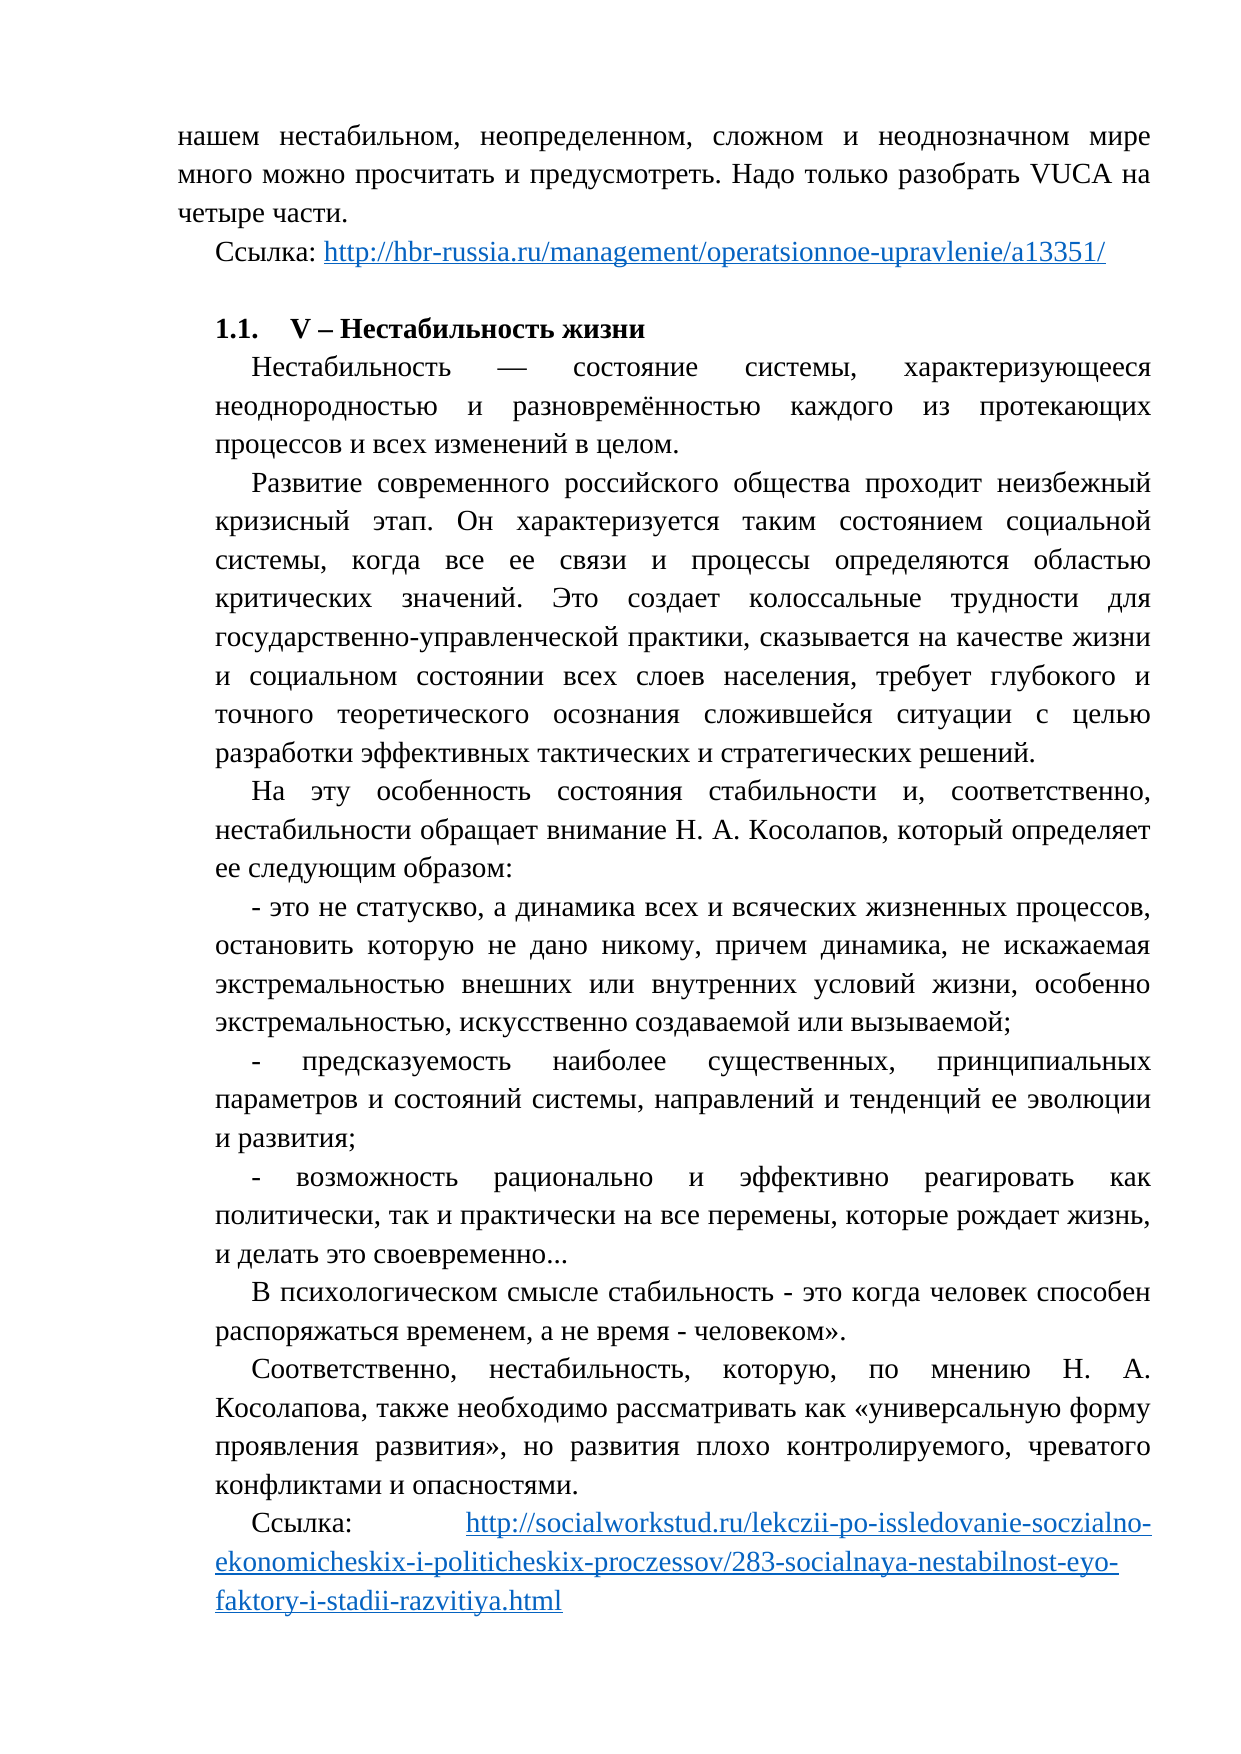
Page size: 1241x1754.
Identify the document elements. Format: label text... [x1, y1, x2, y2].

text На эту особенность состояния стабильности и, соответственно, нестабильности обращает внимание Н. А. Косолапов, который определяет ее следующим образом: [215, 773, 1152, 884]
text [177, 118, 1152, 229]
text Нестабильность — состояние системы, характеризующееся неоднородностью и разновремённостью каждого из протекающих процессов и всех изменений в целом. [215, 349, 1152, 460]
list V – Нестабильность жизни [215, 311, 1152, 344]
text В психологическом смысле стабильность - это когда человек способен распоряжаться временем, а не время - человеком». [215, 1274, 1152, 1346]
text Развитие современного российского общества проходит неизбежный кризисный этап. Он характеризуется таким состоянием социальной системы, когда все ее связи и процессы определяются областью критических значений. Это создает колоссальные трудности для государственно-управленческой практики, сказывается на качестве жизни и социальном состоянии всех слоев населения, требует глубокого и точного теоретического осознания сложившейся ситуации с целью разработки эффективных тактических и стратегических решений. [215, 465, 1152, 768]
text Соответственно, нестабильность, которую, по мнению Н. А. Косолапова, также необходимо рассматривать как «универсальную форму проявления развития», но развития плохо контролируемого, чреватого конфликтами и опасностями. [215, 1351, 1152, 1501]
text - это не статускво, а динамика всех и всяческих жизненных процессов, остановить которую не дано никому, причем динамика, не искажаемая экстремальностью внешних или внутренних условий жизни, особенно экстремальностью, искусственно создаваемой или вызываемой; [215, 889, 1152, 1038]
text - возможность рационально и эффективно реагировать как политически, так и практически на все перемены, которые рождает жизнь, и делать это своевременно... [215, 1159, 1152, 1269]
text - предсказуемость наиболее существенных, принципиальных параметров и состояний системы, направлений и тенденций ее эволюции и развития; [215, 1043, 1152, 1154]
text Ссылка: http://socialworkstud.ru/lekczii-po-issledovanie-soczialno-ekonomicheskix-i-politicheskix-proczessov/283-socialnaya-nestabilnost-eyo-faktory-i-stadii-razvitiya.html [215, 1506, 1152, 1616]
text Ссылка: http://hbr-russia.ru/management/operatsionnoe-upravlenie/a13351/ [177, 234, 1152, 267]
